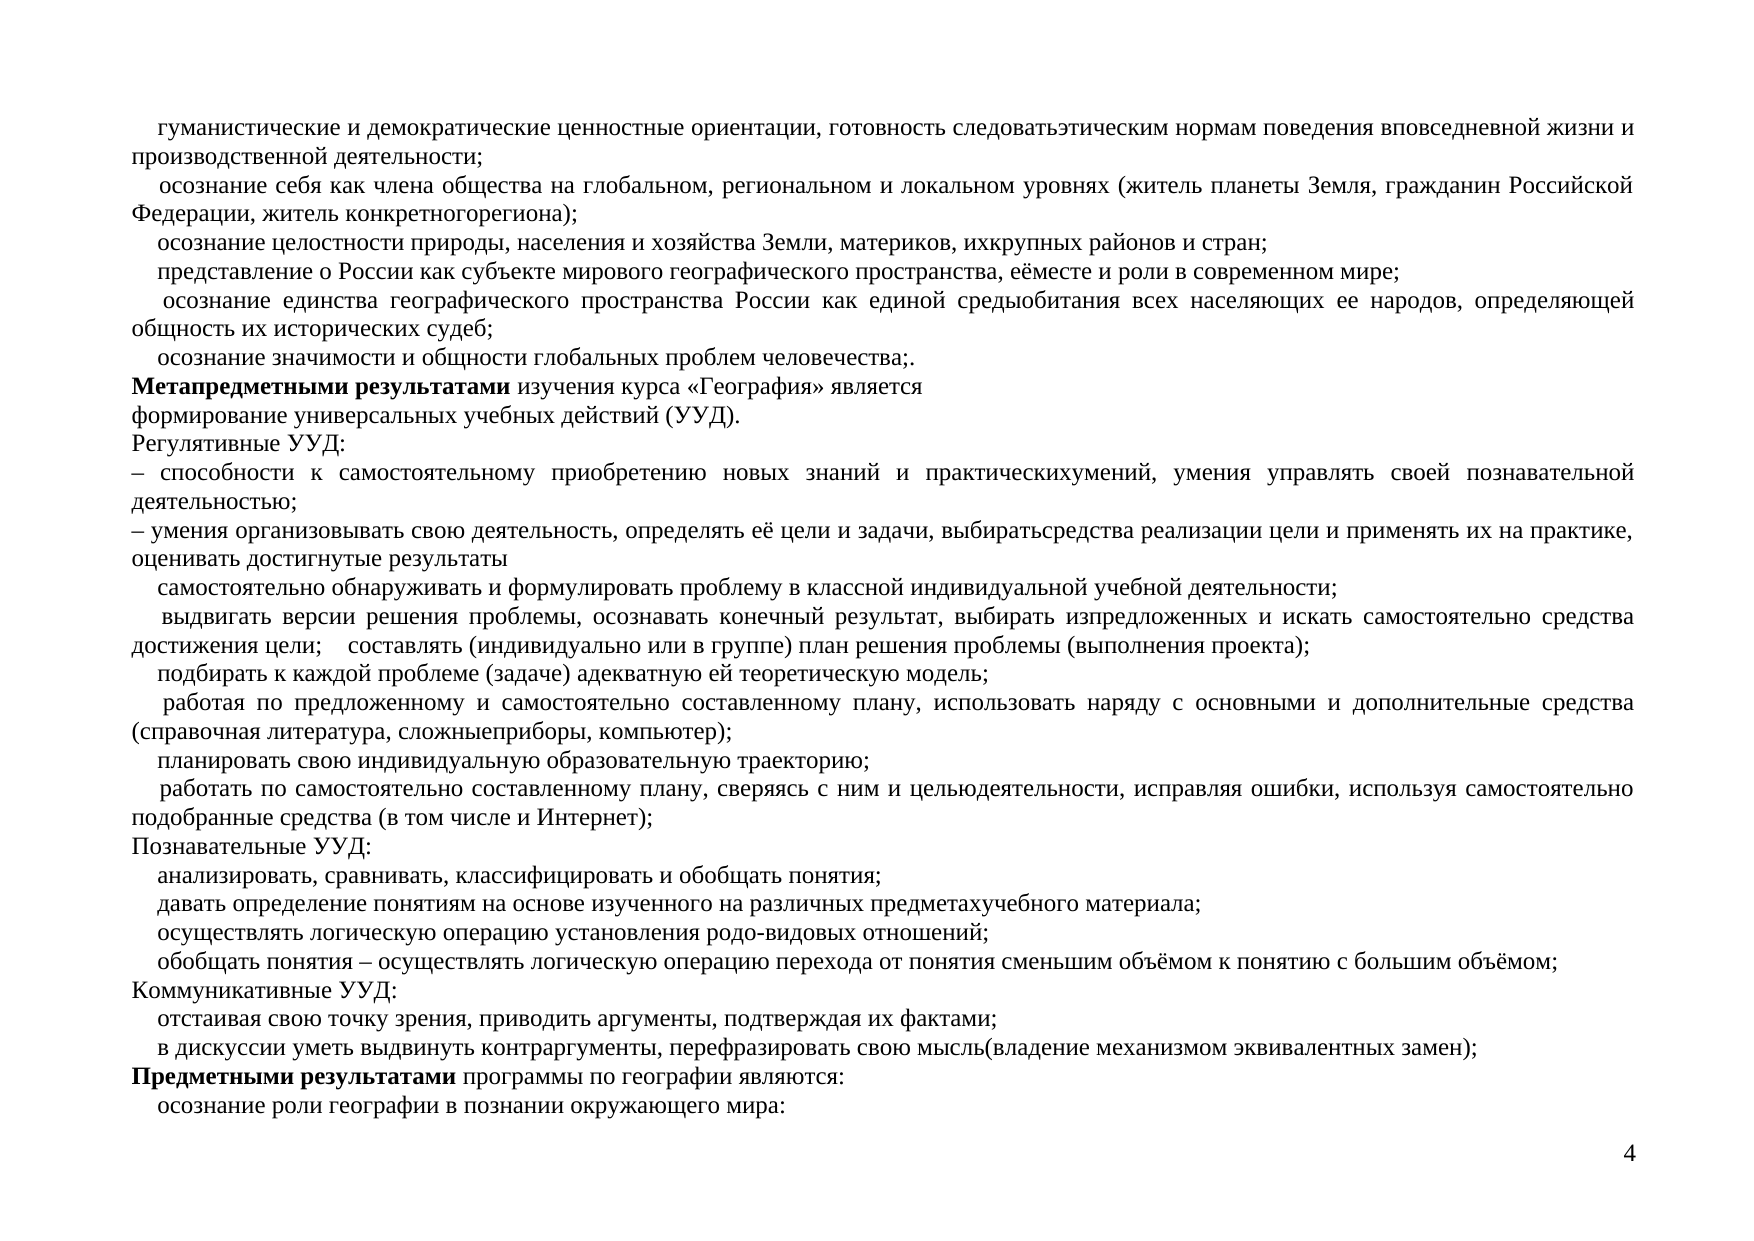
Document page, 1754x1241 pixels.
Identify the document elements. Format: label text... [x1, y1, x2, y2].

text  работая по предложенному и самостоятельно составленному плану, использовать наряду с основными и дополнительные средства (справочная литература, сложныеприборы, компьютер); [131, 687, 1636, 745]
text  отстаивая свою точку зрения, приводить аргументы, подтверждая их фактами; [131, 1003, 1636, 1032]
text  осознание значимости и общности глобальных проблем человечества;. [131, 342, 1636, 371]
text  работать по самостоятельно составленному плану, сверяясь с ним и цельюдеятельности, исправляя ошибки, используя самостоятельно подобранные средства (в том числе и Интернет); [131, 773, 1636, 831]
text  гуманистические и демократические ценностные ориентации, готовность следоватьэтическим нормам поведения вповседневной жизни и производственной деятельности; [131, 112, 1636, 170]
text Предметными результатами программы по географии являются: [131, 1061, 1636, 1090]
text  планировать свою индивидуальную образовательную траекторию; [131, 745, 1636, 773]
text  выдвигать версии решения проблемы, осознавать конечный результат, выбирать изпредложенных и искать самостоятельно средства достижения цели; составлять (индивидуально или в группе) план решения проблемы (выполнения проекта); [131, 601, 1636, 658]
text  представление о России как субъекте мирового географического пространства, еёместе и роли в современном мире; [131, 256, 1636, 285]
text  осознание целостности природы, населения и хозяйства Земли, материков, ихкрупных районов и стран; [131, 227, 1636, 256]
text  осуществлять логическую операцию установления родо-видовых отношений; [131, 917, 1636, 946]
text Регулятивные УУД: [131, 428, 1636, 457]
text Метапредметными результатами изучения курса «География» является [131, 371, 1636, 400]
text Коммуникативные УУД: [131, 975, 1636, 1003]
text  подбирать к каждой проблеме (задаче) адекватную ей теоретическую модель; [131, 658, 1636, 687]
text  анализировать, сравнивать, классифицировать и обобщать понятия; [131, 860, 1636, 888]
text  осознание роли географии в познании окружающего мира: [131, 1090, 1636, 1118]
text – способности к самостоятельному приобретению новых знаний и практическихумений, умения управлять своей познавательной деятельностью; [131, 457, 1636, 515]
text  осознание себя как члена общества на глобальном, региональном и локальном уровнях (житель планеты Земля, гражданин Российской Федерации, житель конкретногорегиона); [131, 170, 1636, 227]
text  осознание единства географического пространства России как единой средыобитания всех населяющих ее народов, определяющей общность их исторических судеб; [131, 285, 1636, 342]
text Познавательные УУД: [131, 831, 1636, 860]
text  обобщать понятия – осуществлять логическую операцию перехода от понятия сменьшим объёмом к понятию с большим объёмом; [131, 946, 1636, 975]
text формирование универсальных учебных действий (УУД). [131, 400, 1636, 428]
text  давать определение понятиям на основе изученного на различных предметахучебного материала; [131, 888, 1636, 917]
text  в дискуссии уметь выдвинуть контраргументы, перефразировать свою мысль(владение механизмом эквивалентных замен); [131, 1032, 1636, 1061]
text – умения организовывать свою деятельность, определять её цели и задачи, выбиратьсредства реализации цели и применять их на практике, оценивать достигнутые результаты [131, 515, 1636, 572]
text  самостоятельно обнаруживать и формулировать проблему в классной индивидуальной учебной деятельности; [131, 572, 1636, 601]
